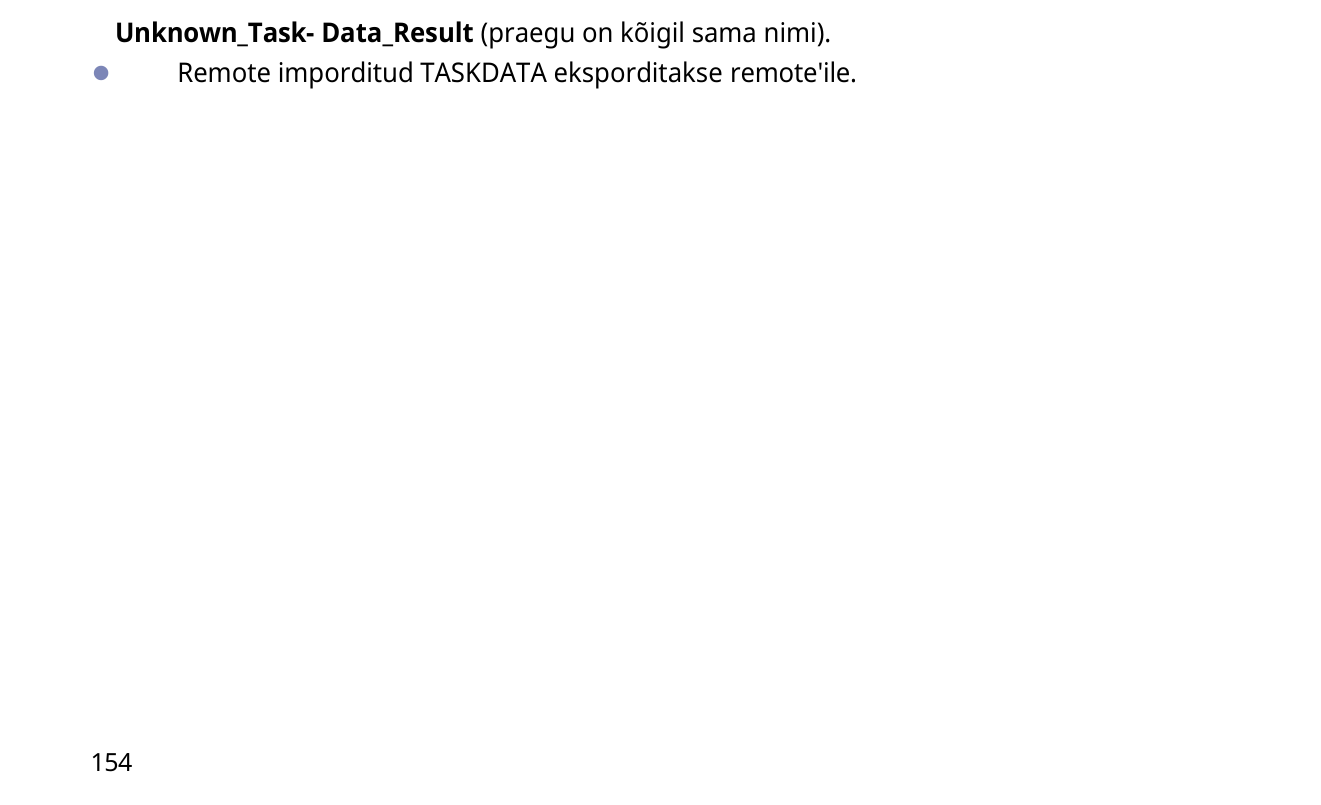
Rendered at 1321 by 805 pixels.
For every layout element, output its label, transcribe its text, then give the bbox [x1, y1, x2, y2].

list Remote imporditud TASKDATA eksporditakse remote'ile. [92, 54, 1258, 91]
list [92, 21, 1223, 48]
